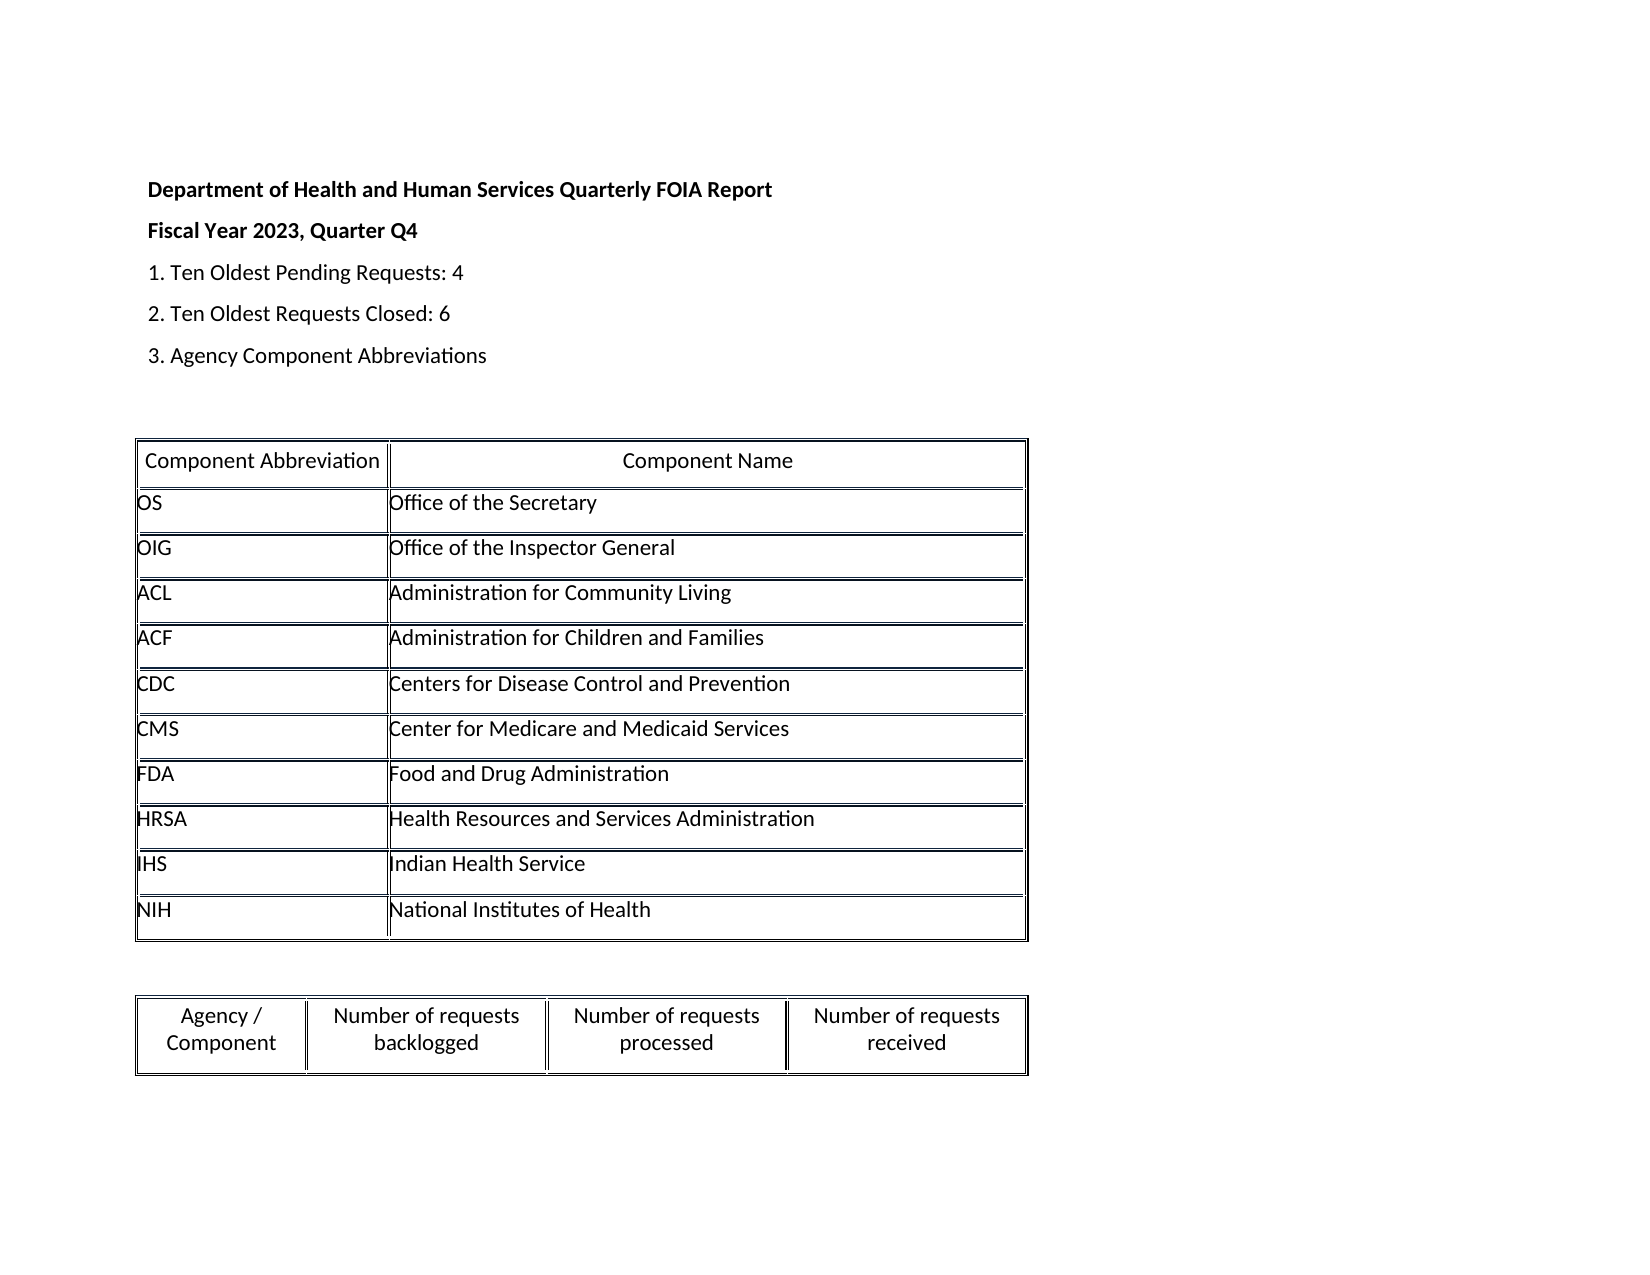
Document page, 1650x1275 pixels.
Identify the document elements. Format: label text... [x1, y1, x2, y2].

table_cell Food and Drug Administration [389, 758, 1027, 803]
table_cell NIH [138, 894, 389, 939]
table_header Number of requests backlogged [306, 996, 547, 1072]
table_cell CDC [138, 668, 387, 713]
table_cell Health Resources and Services Administration [389, 803, 1027, 848]
table_cell National Institutes of Health [389, 894, 1025, 939]
table_cell OS [138, 487, 387, 532]
text 1. Ten Oldest Pending Requests: 4 [148, 260, 1502, 285]
table_header Agency / Component [138, 999, 306, 1072]
table_cell FDA [136, 758, 389, 803]
table_header Number of requests processed [547, 999, 787, 1072]
table_cell Administration for Community Living [389, 577, 1027, 622]
text 2. Ten Oldest Requests Closed: 6 [148, 302, 1502, 327]
table_cell CMS [138, 713, 387, 758]
table_cell Administration for Children and Families [389, 622, 1027, 667]
table_header Component Abbreviation [138, 442, 389, 487]
table_header Number of requests received [787, 999, 1025, 1072]
table_cell Office of the Inspector General [391, 532, 1025, 577]
table_cell OIG [138, 532, 387, 577]
table_cell Center for Medicare and Medicaid Services [391, 713, 1025, 758]
table_cell ACF [136, 622, 389, 667]
text Department of Health and Human Services Quarterly FOIA Report [148, 177, 1502, 202]
table_cell Office of the Secretary [391, 487, 1025, 532]
table_cell IHS [136, 848, 389, 893]
table_cell HRSA [136, 803, 389, 848]
table_header Component Name [389, 441, 1025, 487]
table_cell Indian Health Service [389, 848, 1027, 893]
table_cell Centers for Disease Control and Prevention [391, 668, 1025, 713]
text Fiscal Year 2023, Quarter Q4 [148, 219, 1502, 244]
table_cell ACL [136, 577, 389, 622]
text 3. Agency Component Abbreviations [148, 343, 1502, 368]
